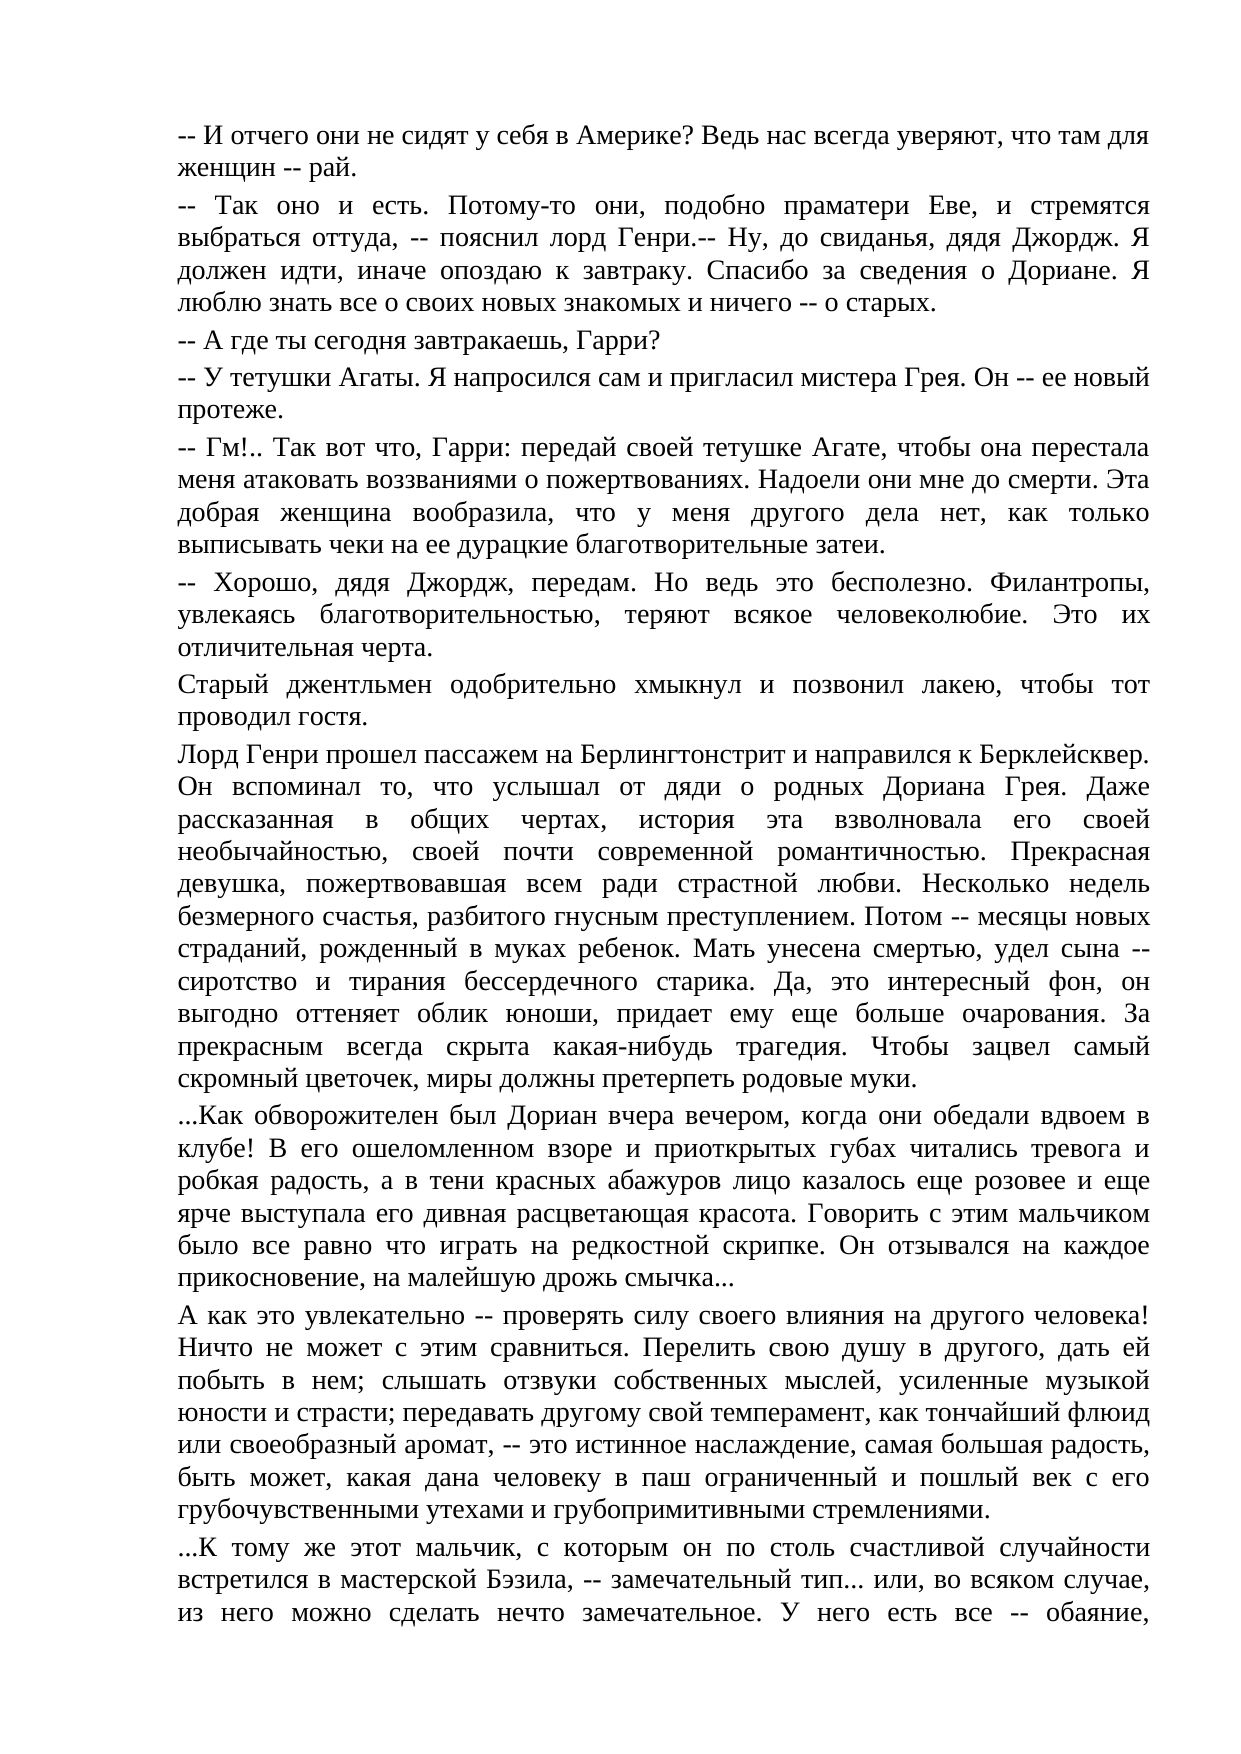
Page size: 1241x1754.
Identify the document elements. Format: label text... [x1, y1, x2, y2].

text -- И отчего они не сидят у себя в Америке? Ведь нас всегда уверяют, что там для женщин -- рай. [177, 118, 1152, 183]
text -- Гм!.. Так вот что, Гарри: передай своей тетушке Агате, чтобы она перестала меня атаковать воззваниями о пожертвованиях. Надоели они мне до смерти. Эта добрая женщина вообразила, что у меня другого дела нет, как только выписывать чеки на ее дурацкие благотворительные затеи. [177, 430, 1152, 560]
text -- Хорошо, дядя Джордж, передам. Но ведь это бесполезно. Филантропы, увлекаясь благотворительностью, теряют всякое человеколюбие. Это их отличительная черта. [177, 565, 1152, 662]
text Лорд Генри прошел пассажем на Берлингтонстрит и направился к Берклейсквер. Он вспоминал то, что услышал от дяди о родных Дориана Грея. Даже рассказанная в общих чертах, история эта взволновала его своей необычайностью, своей почти современной романтичностью. Прекрасная девушка, пожертвовавшая всем ради страстной любви. Несколько недель безмерного счастья, разбитого гнусным преступлением. Потом -- месяцы новых страданий, рожденный в муках ребенок. Мать унесена смертью, удел сына -- сиротство и тирания бессердечного старика. Да, это интересный фон, он выгодно оттеняет облик юноши, придает ему еще больше очарования. За прекрасным всегда скрыта какая-нибудь трагедия. Чтобы зацвел самый скромный цветочек, миры должны претерпеть родовые муки. [177, 737, 1152, 1093]
text -- Так оно и есть. Потому-то они, подобно праматери Еве, и стремятся выбраться оттуда, -- пояснил лорд Генри.-- Ну, до свиданья, дядя Джордж. Я должен идти, иначе опоздаю к завтраку. Спасибо за сведения о Дориане. Я люблю знать все о своих новых знакомых и ничего -- о старых. [177, 188, 1152, 318]
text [177, 1530, 1152, 1627]
text -- А где ты сегодня завтракаешь, Гарри? [177, 323, 1152, 355]
text Старый джентльмен одобрительно хмыкнул и позвонил лакею, чтобы тот проводил гостя. [177, 667, 1152, 732]
text ...Как обворожителен был Дориан вчера вечером, когда они обедали вдвоем в клубе! В его ошеломленном взоре и приоткрытых губах читались тревога и робкая радость, а в тени красных абажуров лицо казалось еще розовее и еще ярче выступала его дивная расцветающая красота. Говорить с этим мальчиком было все равно что играть на редкостной скрипке. Он отзывался на каждое прикосновение, на малейшую дрожь смычка... [177, 1098, 1152, 1293]
text А как это увлекательно -- проверять силу своего влияния на другого человека! Ничто не может с этим сравниться. Перелить свою душу в другого, дать ей побыть в нем; слышать отзвуки собственных мыслей, усиленные музыкой юности и страсти; передавать другому свой темперамент, как тончайший флюид или своеобразный аромат, -- это истинное наслаждение, самая большая радость, быть может, какая дана человеку в паш ограниченный и пошлый век с его грубочувственными утехами и грубопримитивными стремлениями. [177, 1298, 1152, 1525]
text -- У тетушки Агаты. Я напросился сам и пригласил мистера Грея. Он -- ее новый протеже. [177, 360, 1152, 425]
